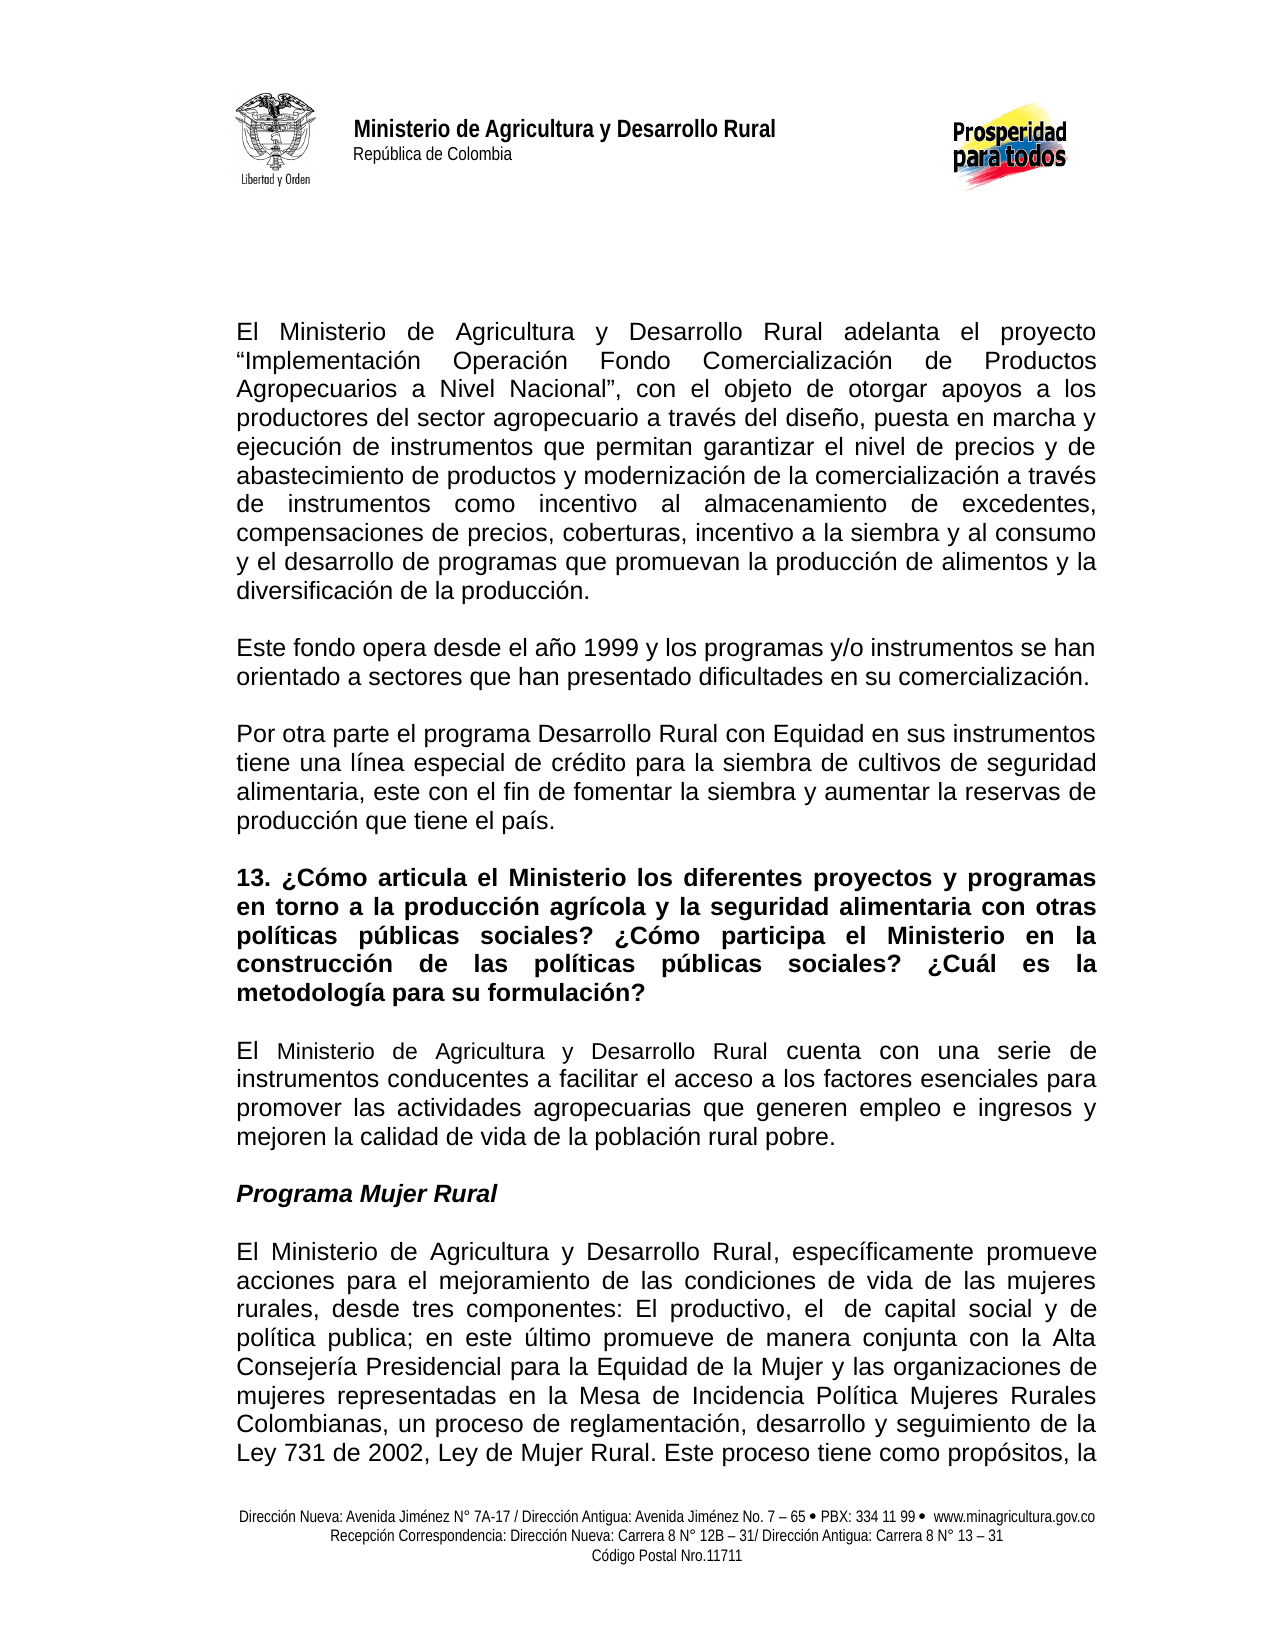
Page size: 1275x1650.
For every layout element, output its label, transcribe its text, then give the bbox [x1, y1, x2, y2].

text El Ministerio de Agricultura y Desarrollo Rural cuenta con una serie de instrumentos conducentes a facilitar el acceso a los factores esenciales para promover las actividades agropecuarias que generen empleo e ingresos y mejoren la calidad de vida de la población rural pobre. [236, 1036, 1098, 1151]
text El Ministerio de Agricultura y Desarrollo Rural adelanta el proyecto “Implementación Operación Fondo Comercialización de Productos Agropecuarios a Nivel Nacional”, con el objeto de otorgar apoyos a los productores del sector agropecuario a través del diseño, puesta en marcha y ejecución de instrumentos que permitan garantizar el nivel de precios y de abastecimiento de productos y modernización de la comercialización a través de instrumentos como incentivo al almacenamiento de excedentes, compensaciones de precios, coberturas, incentivo a la siembra y al consumo y el desarrollo de programas que promuevan la producción de alimentos y la diversificación de la producción. [236, 317, 1098, 604]
text Por otra parte el programa Desarrollo Rural con Equidad en sus instrumentos tiene una línea especial de crédito para la siembra de cultivos de seguridad alimentaria, este con el fin de fomentar la siembra y aumentar la reservas de producción que tiene el país. [236, 719, 1098, 834]
picture [936, 101, 1084, 191]
text Este fondo opera desde el año 1999 y los programas y/o instrumentos se han orientado a sectores que han presentado dificultades en su comercialización. [236, 633, 1098, 691]
text Programa Mujer Rural [236, 1179, 1098, 1208]
text 13. ¿Cómo articula el Ministerio los diferentes proyectos y programas en torno a la producción agrícola y la seguridad alimentaria con otras políticas públicas sociales? ¿Cómo participa el Ministerio en la construcción de las políticas públicas sociales? ¿Cuál es la metodología para su formulación? [236, 863, 1098, 1007]
